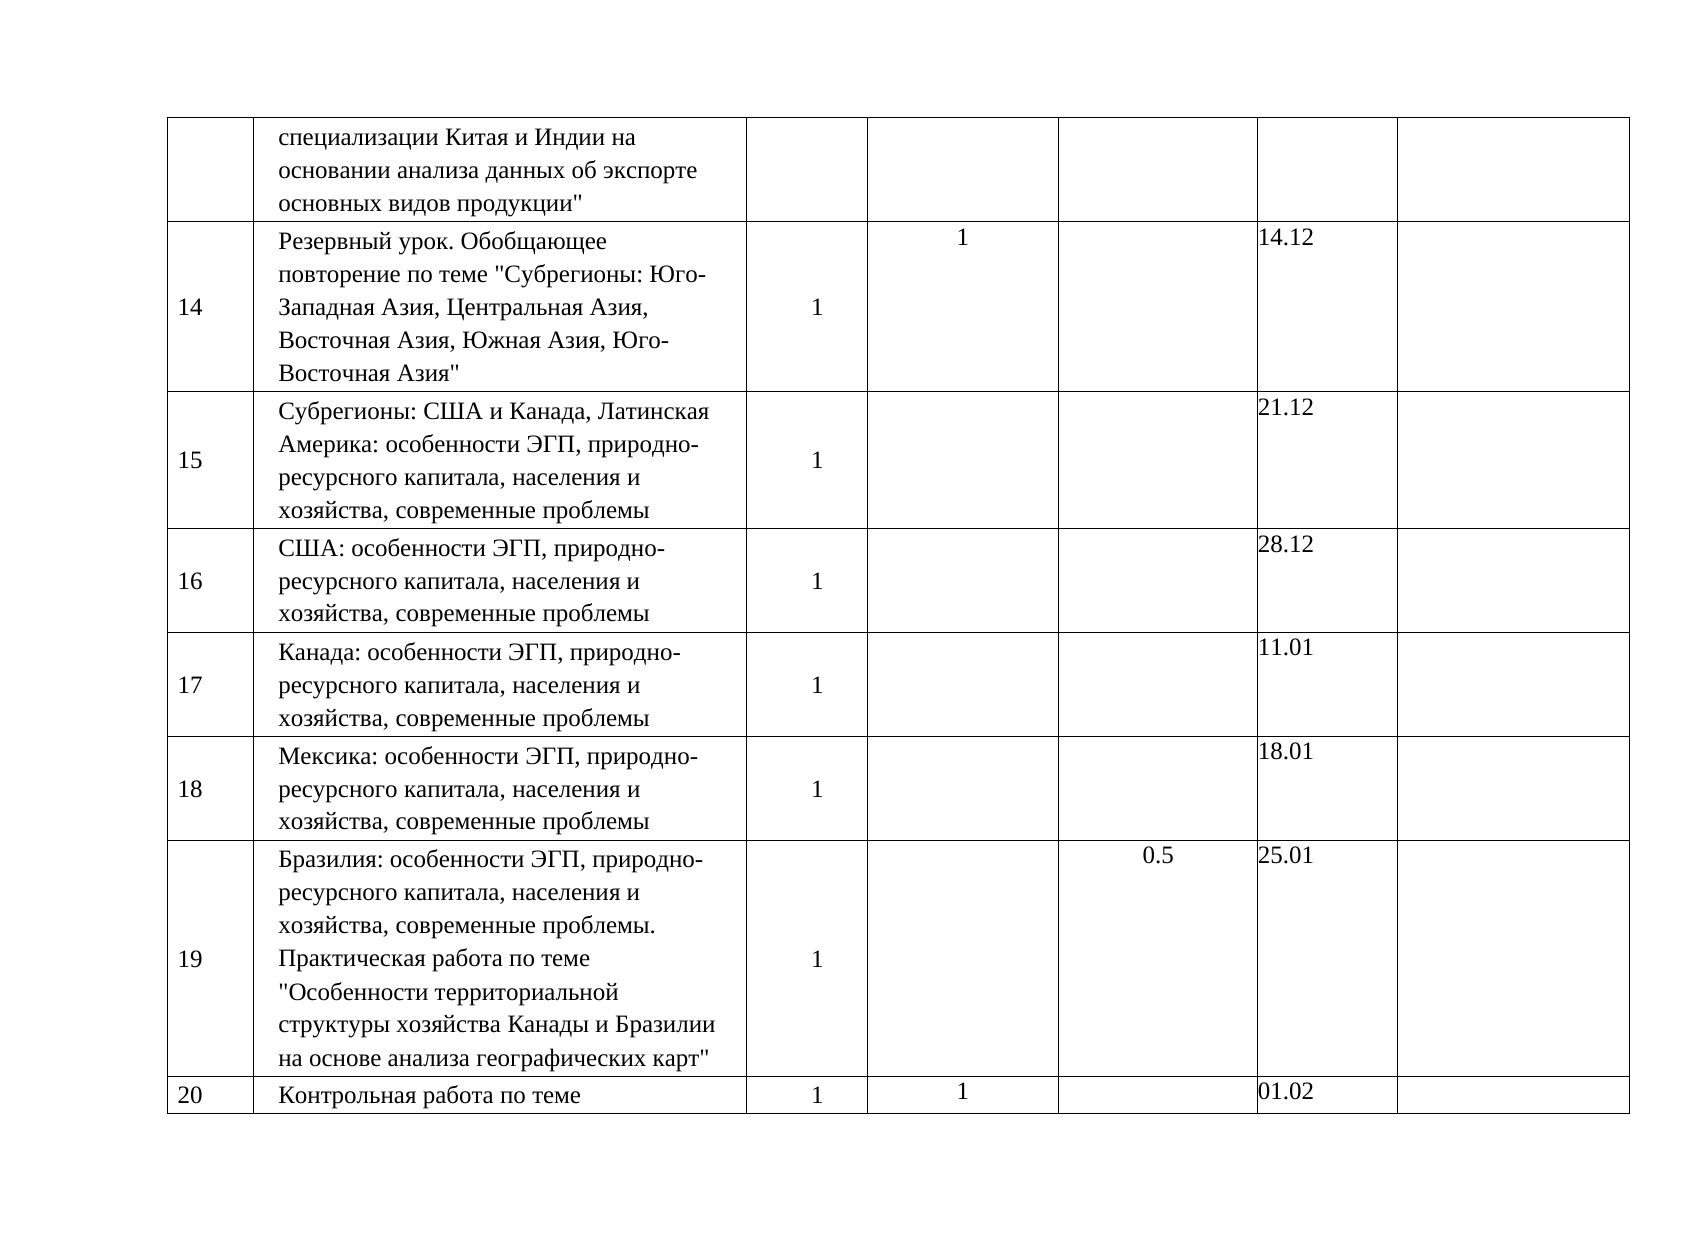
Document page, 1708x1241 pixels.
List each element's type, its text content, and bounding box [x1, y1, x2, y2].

table_cell [1059, 737, 1257, 840]
table_cell [1059, 529, 1257, 632]
table_cell 1 [747, 222, 867, 391]
table_cell 1 [747, 737, 867, 840]
table_cell 1 [868, 222, 1058, 391]
table_cell 0.5 [1059, 841, 1257, 1076]
table_cell [868, 392, 1058, 528]
table_cell 20 [168, 1077, 253, 1113]
table_cell Канада: особенности ЭГП, природно- ресурсного капитала, населения и хозяйства, современные проблемы [254, 633, 746, 736]
table_header [1398, 118, 1629, 221]
table_cell 1 [747, 633, 867, 736]
table_cell Субрегионы: США и Канада, Латинская Америка: особенности ЭГП, природно- ресурсного капитала, населения и хозяйства, современные проблемы [254, 392, 746, 528]
table_header специализации Китая и Индии на основании анализа данных об экспорте основных видов продукции" [254, 118, 746, 221]
table_cell [1398, 392, 1629, 528]
table_cell [1398, 529, 1629, 632]
table_cell 19 [168, 841, 253, 1076]
table_cell США: особенности ЭГП, природно- ресурсного капитала, населения и хозяйства, современные проблемы [254, 529, 746, 632]
table_header [1059, 118, 1257, 221]
table_cell 14 [168, 222, 253, 391]
table_cell 01.02 [1258, 1077, 1397, 1113]
table_cell Контрольная работа по теме [254, 1077, 746, 1113]
table_cell [1059, 392, 1257, 528]
table_cell [868, 633, 1058, 736]
table_cell [868, 841, 1058, 1076]
table_cell [868, 737, 1058, 840]
table_header [1258, 118, 1397, 221]
table_cell Мексика: особенности ЭГП, природно- ресурсного капитала, населения и хозяйства, современные проблемы [254, 737, 746, 840]
table_cell Бразилия: особенности ЭГП, природно- ресурсного капитала, населения и хозяйства, современные проблемы. Практическая работа по теме "Особенности территориальной структуры хозяйства Канады и Бразилии на основе анализа географических карт" [254, 841, 746, 1076]
table_cell 11.01 [1258, 633, 1397, 736]
table_cell [1398, 1077, 1629, 1113]
table_cell 28.12 [1258, 529, 1397, 632]
table_cell 14.12 [1258, 222, 1397, 391]
table_cell 18 [168, 737, 253, 840]
table_header [868, 118, 1058, 221]
table_cell [1398, 633, 1629, 736]
table_cell 1 [747, 392, 867, 528]
table_cell 1 [747, 1077, 867, 1113]
table_cell 15 [168, 392, 253, 528]
table_cell [1398, 222, 1629, 391]
table_cell [1398, 841, 1629, 1076]
table_cell [1398, 737, 1629, 840]
table_cell 17 [168, 633, 253, 736]
table_cell 16 [168, 529, 253, 632]
table_cell 1 [747, 841, 867, 1076]
table_cell 1 [868, 1077, 1058, 1113]
table_cell 18.01 [1258, 737, 1397, 840]
table_header [168, 118, 253, 221]
table_header [747, 118, 867, 221]
table_cell [1059, 1077, 1257, 1113]
table_cell [868, 529, 1058, 632]
table_cell Резервный урок. Обобщающее повторение по теме "Субрегионы: Юго- Западная Азия, Центральная Азия, Восточная Азия, Южная Азия, Юго- Восточная Азия" [254, 222, 746, 391]
table_cell [1059, 222, 1257, 391]
table_cell [1059, 633, 1257, 736]
table_cell 25.01 [1258, 841, 1397, 1076]
table_cell 1 [747, 529, 867, 632]
table_cell 21.12 [1258, 392, 1397, 528]
